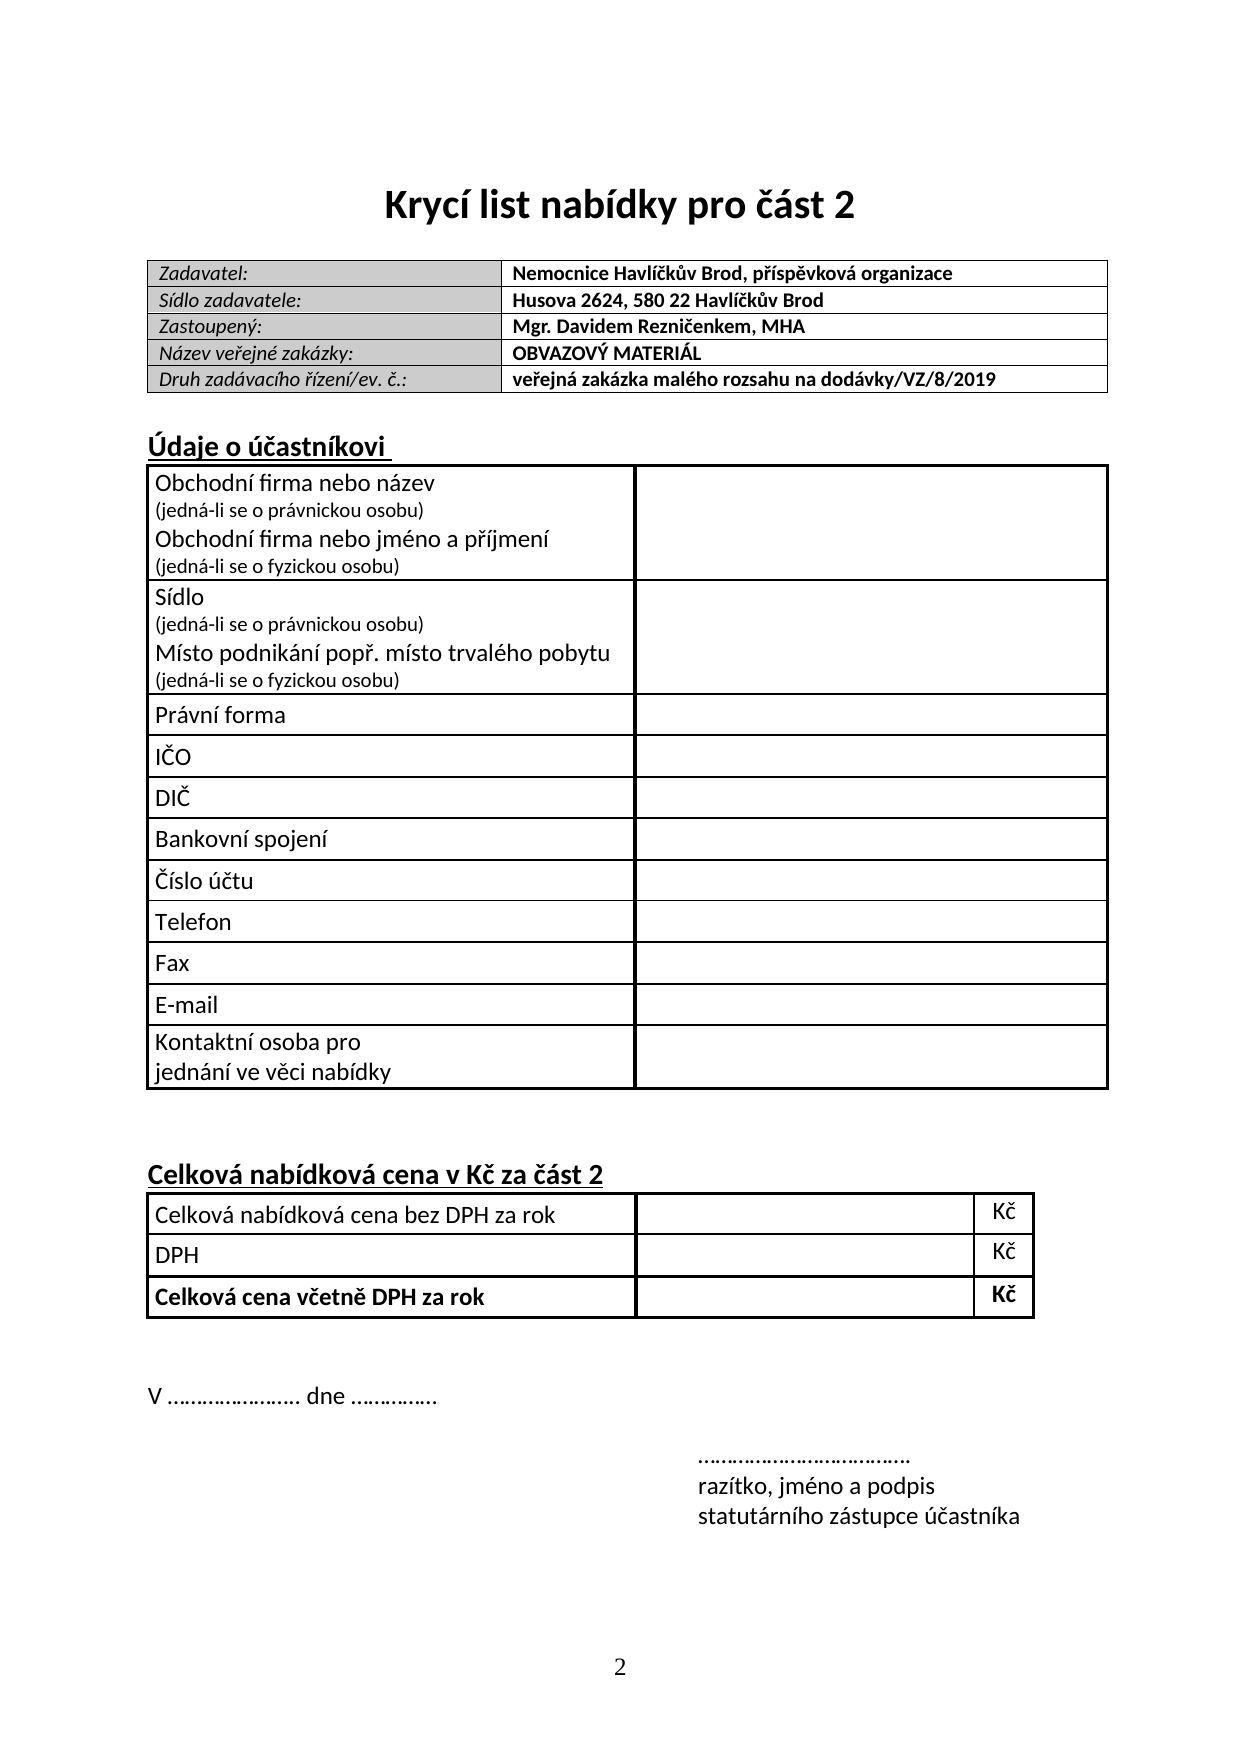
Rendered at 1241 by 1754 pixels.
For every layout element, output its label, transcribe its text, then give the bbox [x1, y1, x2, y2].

table_cell Husova 2624, 580 22 Havlíčkův Brod [502, 287, 1107, 312]
text statutárního zástupce účastníka [590, 1500, 1093, 1531]
table_cell OBVAZOVÝ MATERIÁL [502, 340, 1107, 365]
table_cell Kč [975, 1235, 1032, 1274]
table_cell [637, 819, 1106, 858]
table_cell veřejná zakázka malého rozsahu na dodávky/VZ/8/2019 [502, 366, 1107, 392]
table_header Zadavatel: [148, 261, 501, 286]
text razítko, jméno a podpis [590, 1470, 1093, 1500]
table_cell [637, 985, 1106, 1024]
text V ………………….. dne …………… [148, 1380, 1093, 1411]
subtitle Celková nabídková cena v Kč za část 2 [148, 1156, 1093, 1192]
table_cell [637, 778, 1106, 817]
table_cell Sídlo (jedná-li se o právnickou osobu) Místo podnikání popř. místo trvalého pobytu (jedná-li se o fyzickou osobu) [149, 581, 633, 693]
table_cell Sídlo zadavatele: [148, 287, 501, 312]
table_cell [637, 861, 1106, 900]
table_cell Telefon [149, 901, 633, 941]
table_cell [638, 1235, 973, 1274]
table_header Kč [975, 1195, 1032, 1233]
table_cell [637, 943, 1106, 982]
table_cell [637, 581, 1106, 693]
table_cell [637, 1026, 1106, 1087]
table_cell Fax [149, 943, 633, 982]
table_cell Celková cena včetně DPH za rok [149, 1278, 634, 1316]
table_header [637, 467, 1106, 579]
table_cell Kontaktní osoba pro jednání ve věci nabídky [149, 1026, 633, 1087]
subtitle Údaje o účastníkovi [148, 428, 1093, 464]
table_cell [637, 901, 1106, 941]
table_header [638, 1195, 973, 1233]
table_cell Bankovní spojení [149, 819, 633, 858]
table_cell IČO [149, 736, 633, 776]
table_header Celková nabídková cena bez DPH za rok [149, 1195, 634, 1233]
table_cell Název veřejné zakázky: [148, 340, 501, 365]
text ………………………………. [664, 1439, 1093, 1470]
table_cell Kč [975, 1278, 1032, 1316]
table_cell Zastoupený: [148, 314, 501, 339]
table_cell [637, 736, 1106, 776]
table_cell [638, 1278, 973, 1316]
table_cell E-mail [149, 985, 633, 1024]
table_cell Právní forma [149, 695, 633, 734]
subtitle Krycí list nabídky pro část 2 [148, 178, 1093, 229]
table_cell Mgr. Davidem Rezničenkem, MHA [502, 314, 1107, 339]
table_header Obchodní firma nebo název (jedná-li se o právnickou osobu) Obchodní firma nebo jméno a příjmení (jedná-li se o fyzickou osobu) [149, 467, 633, 579]
table_cell DIČ [149, 778, 633, 817]
table_cell DPH [149, 1235, 634, 1274]
table_cell Číslo účtu [149, 861, 633, 900]
table_cell [637, 695, 1106, 734]
table_cell Druh zadávacího řízení/ev. č.: [148, 366, 501, 392]
table_header Nemocnice Havlíčkův Brod, příspěvková organizace [502, 261, 1107, 286]
